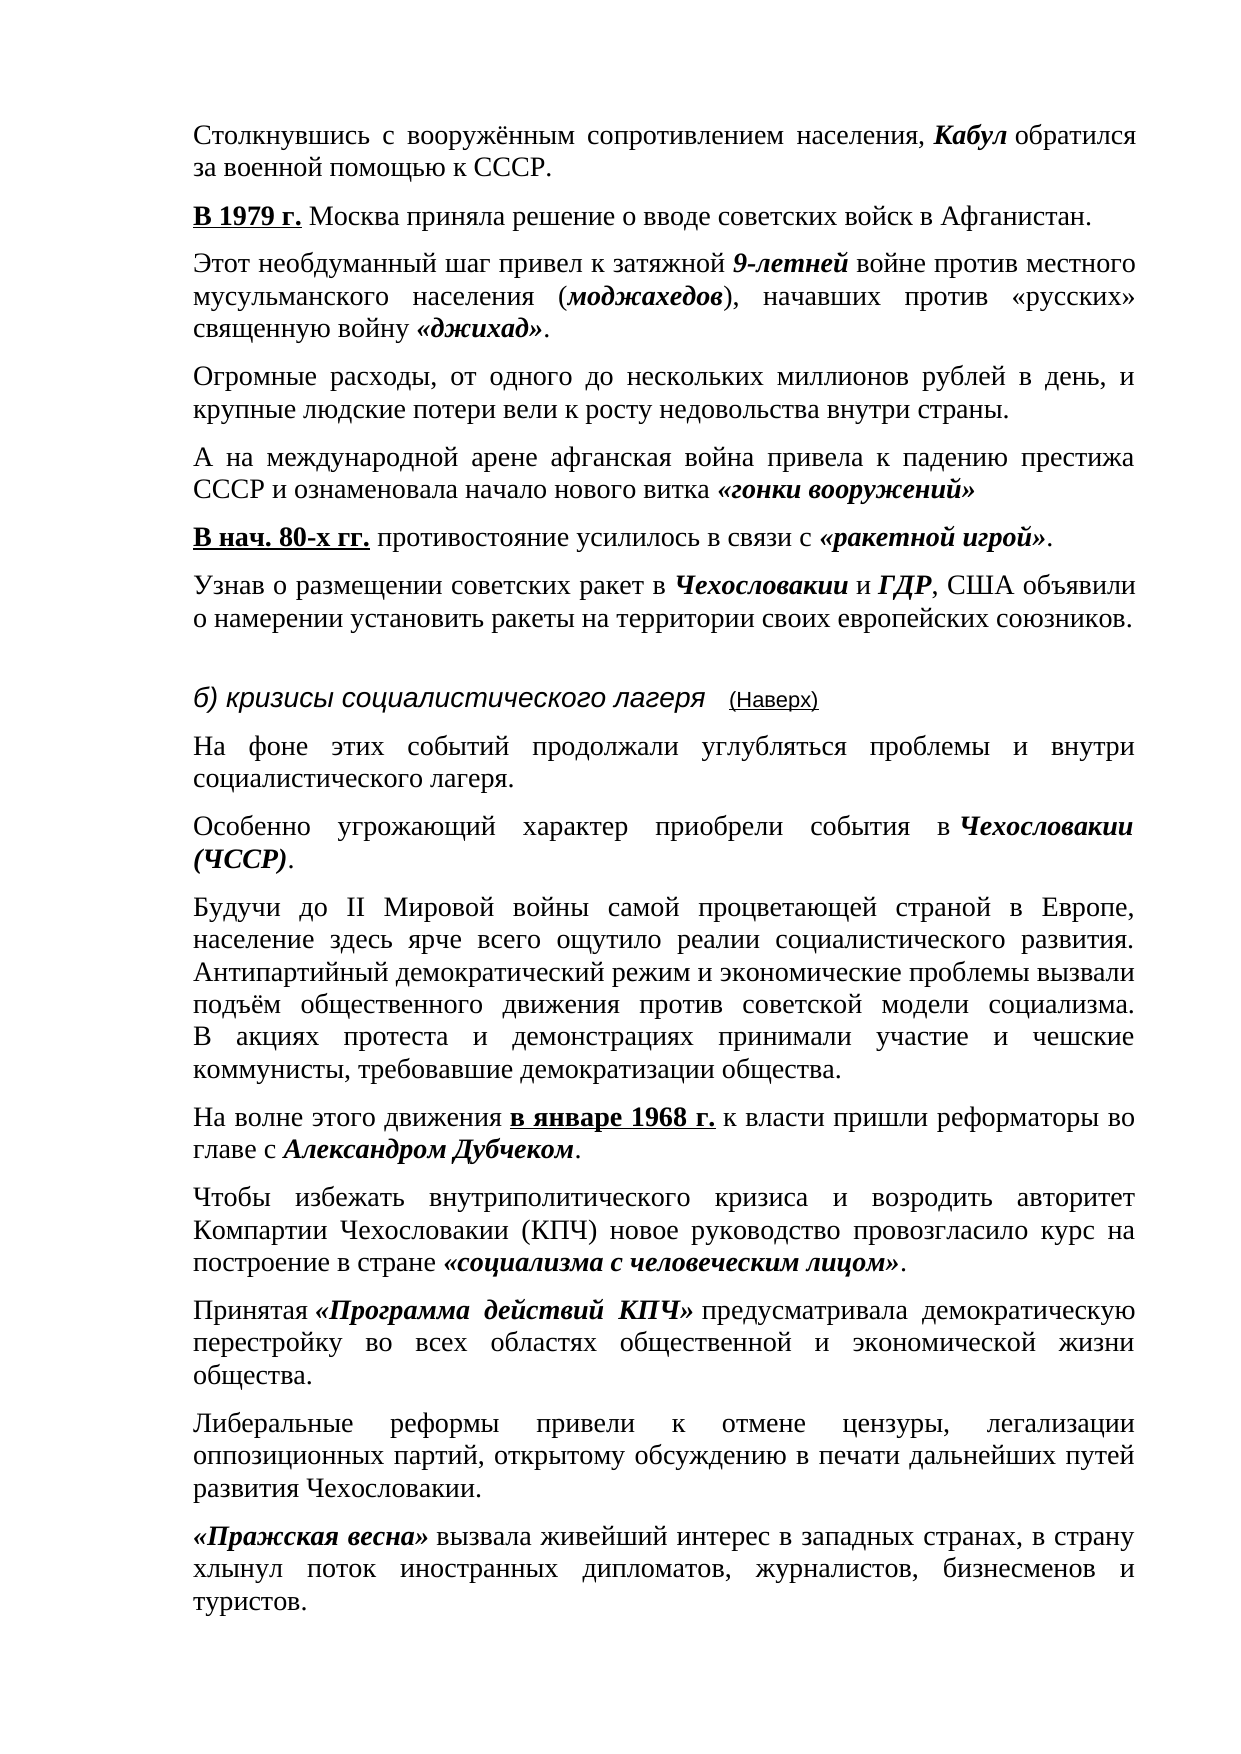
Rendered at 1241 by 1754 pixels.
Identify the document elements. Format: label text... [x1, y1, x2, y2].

text В 1979 г. Москва приняла решение о вводе советских войск в Афганистан. [193, 198, 1136, 231]
text На волне этого движения в январе 1968 г. к власти пришли реформаторы во главе с Александром Дубчеком. [193, 1100, 1136, 1165]
text Особенно угрожающий характер приобрели события в Чехословакии (ЧССР). [193, 809, 1136, 874]
text Столкнувшись с вооружённым сопротивлением населения, Кабул обратился за военной помощью к СССР. [193, 118, 1136, 183]
text Огромные расходы, от одного до нескольких миллионов рублей в день, и крупные людские потери вели к росту недовольства внутри страны. [193, 359, 1136, 424]
text Этот необдуманный шаг привел к затяжной 9-летней войне против местного мусульманского населения (моджахедов), начавших против «русских» священную войну «джихад». [193, 247, 1136, 344]
text В нач. 80-х гг. противостояние усилилось в связи с «ракетной игрой». [193, 520, 1136, 553]
text б) кризисы социалистического лагеря (Наверх) [193, 649, 1136, 713]
text На фоне этих событий продолжали углубляться проблемы и внутри социалистического лагеря. [193, 729, 1136, 794]
text Чтобы избежать внутриполитического кризиса и возродить авторитет Компартии Чехословакии (КПЧ) новое руководство провозгласило курс на построение в стране «социализма с человеческим лицом». [193, 1180, 1136, 1277]
text А на международной арене афганская война привела к падению престижа СССР и ознаменовала начало нового витка «гонки вооружений» [193, 440, 1136, 504]
text Принятая «Программа действий КПЧ» предусматривала демократическую перестройку во всех областях общественной и экономической жизни общества. [193, 1293, 1136, 1390]
text Будучи до II Мировой войны самой процветающей страной в Европе, население здесь ярче всего ощутило реалии социалистического развития. Антипартийный демократический режим и экономические проблемы вызвали подъём общественного движения против советской модели социализма. В акциях протеста и демонстрациях принимали участие и чешские коммунисты, требовавшие демократизации общества. [193, 890, 1136, 1084]
text Либеральные реформы привели к отмене цензуры, легализации оппозиционных партий, открытому обсуждению в печати дальнейших путей развития Чехословакии. [193, 1406, 1136, 1503]
text Узнав о размещении советских ракет в Чехословакии и ГДР, США объявили о намерении установить ракеты на территории своих европейских союзников. [193, 568, 1136, 633]
text «Пражская весна» вызвала живейший интерес в западных странах, в страну хлынул поток иностранных дипломатов, журналистов, бизнесменов и туристов. [193, 1519, 1136, 1616]
